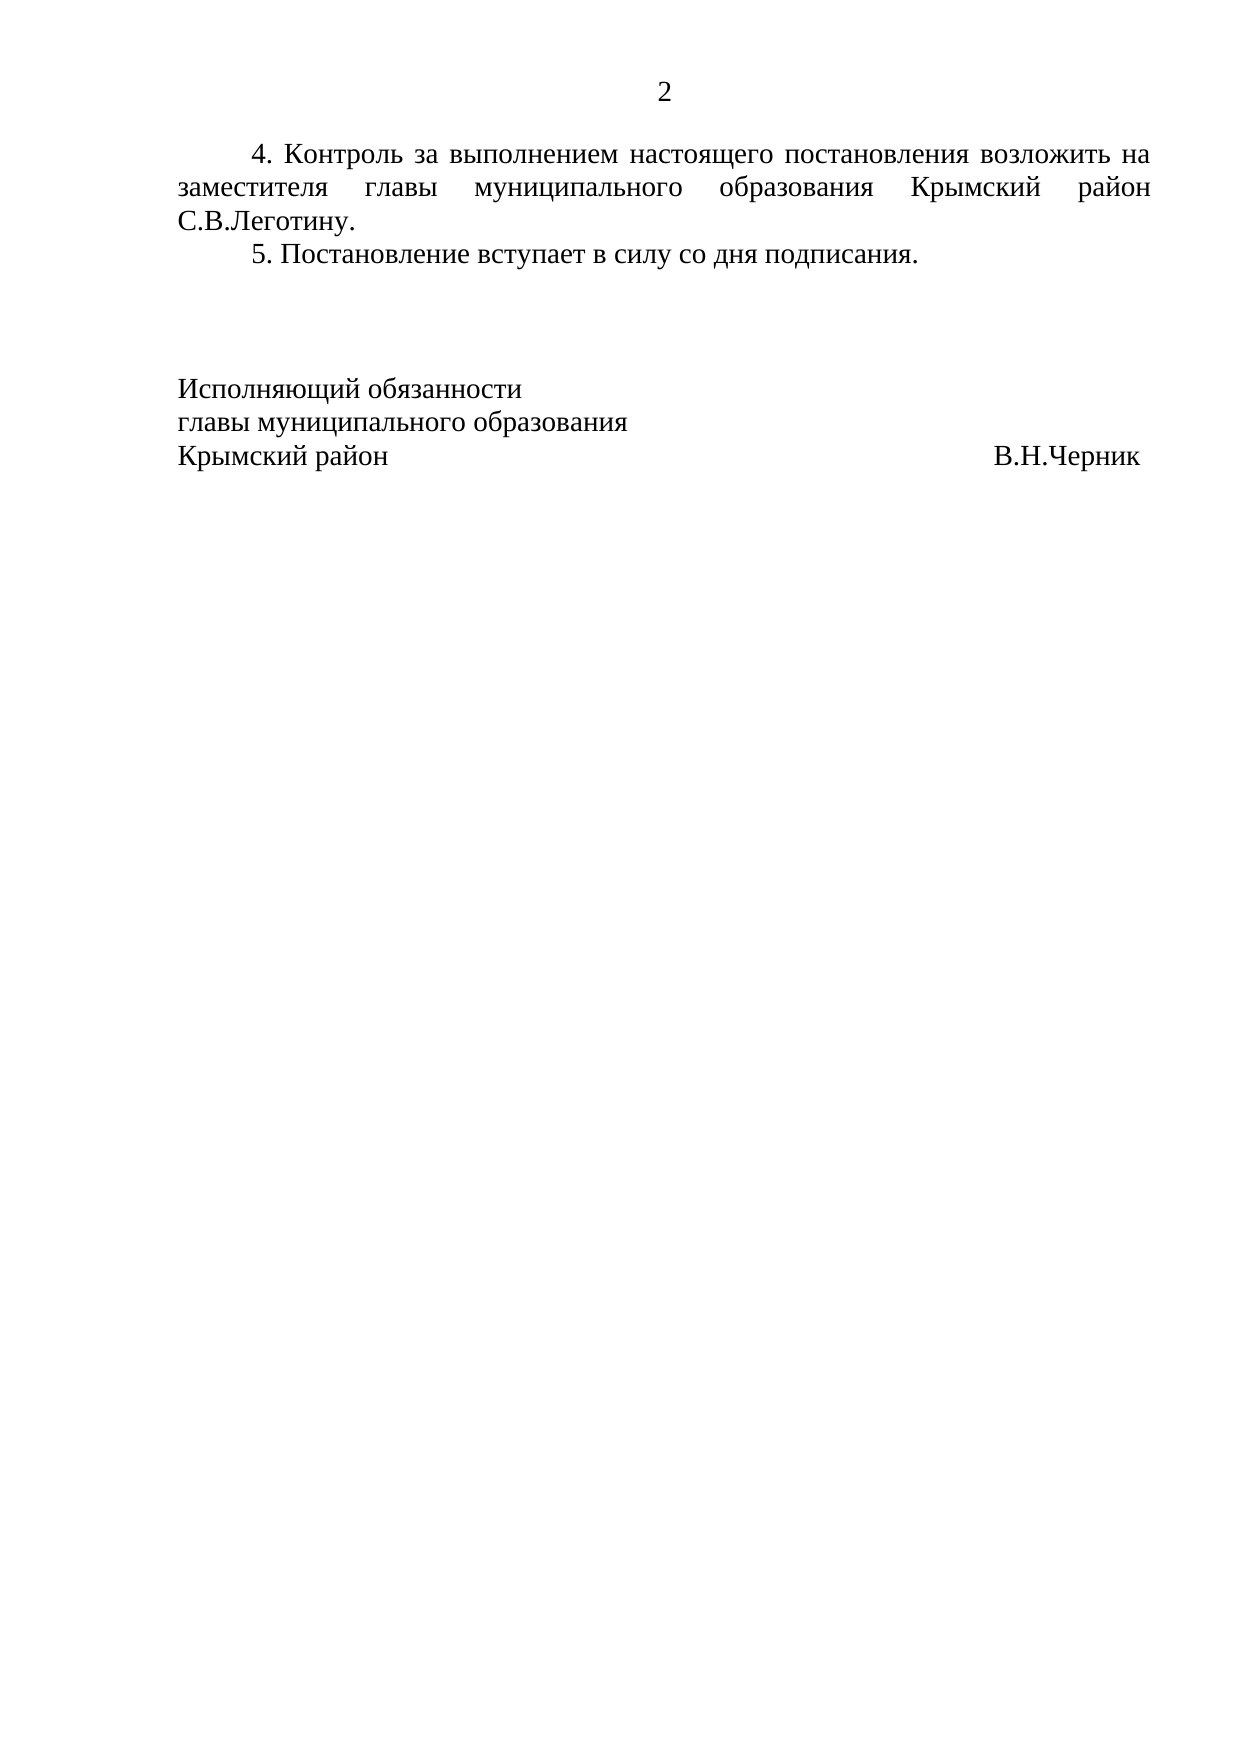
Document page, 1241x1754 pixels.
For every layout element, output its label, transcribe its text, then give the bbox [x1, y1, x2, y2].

title 4. Контроль за выполнением настоящего постановления возложить на заместителя главы муниципального образования Крымский район С.В.Леготину. [177, 136, 1152, 237]
text Исполняющий обязанности [177, 371, 1152, 404]
title 5. Постановление вступает в силу со дня подписания. [177, 237, 1152, 270]
text главы муниципального образования [177, 404, 1152, 438]
text Крымский район В.Н.Черник [177, 438, 1152, 471]
